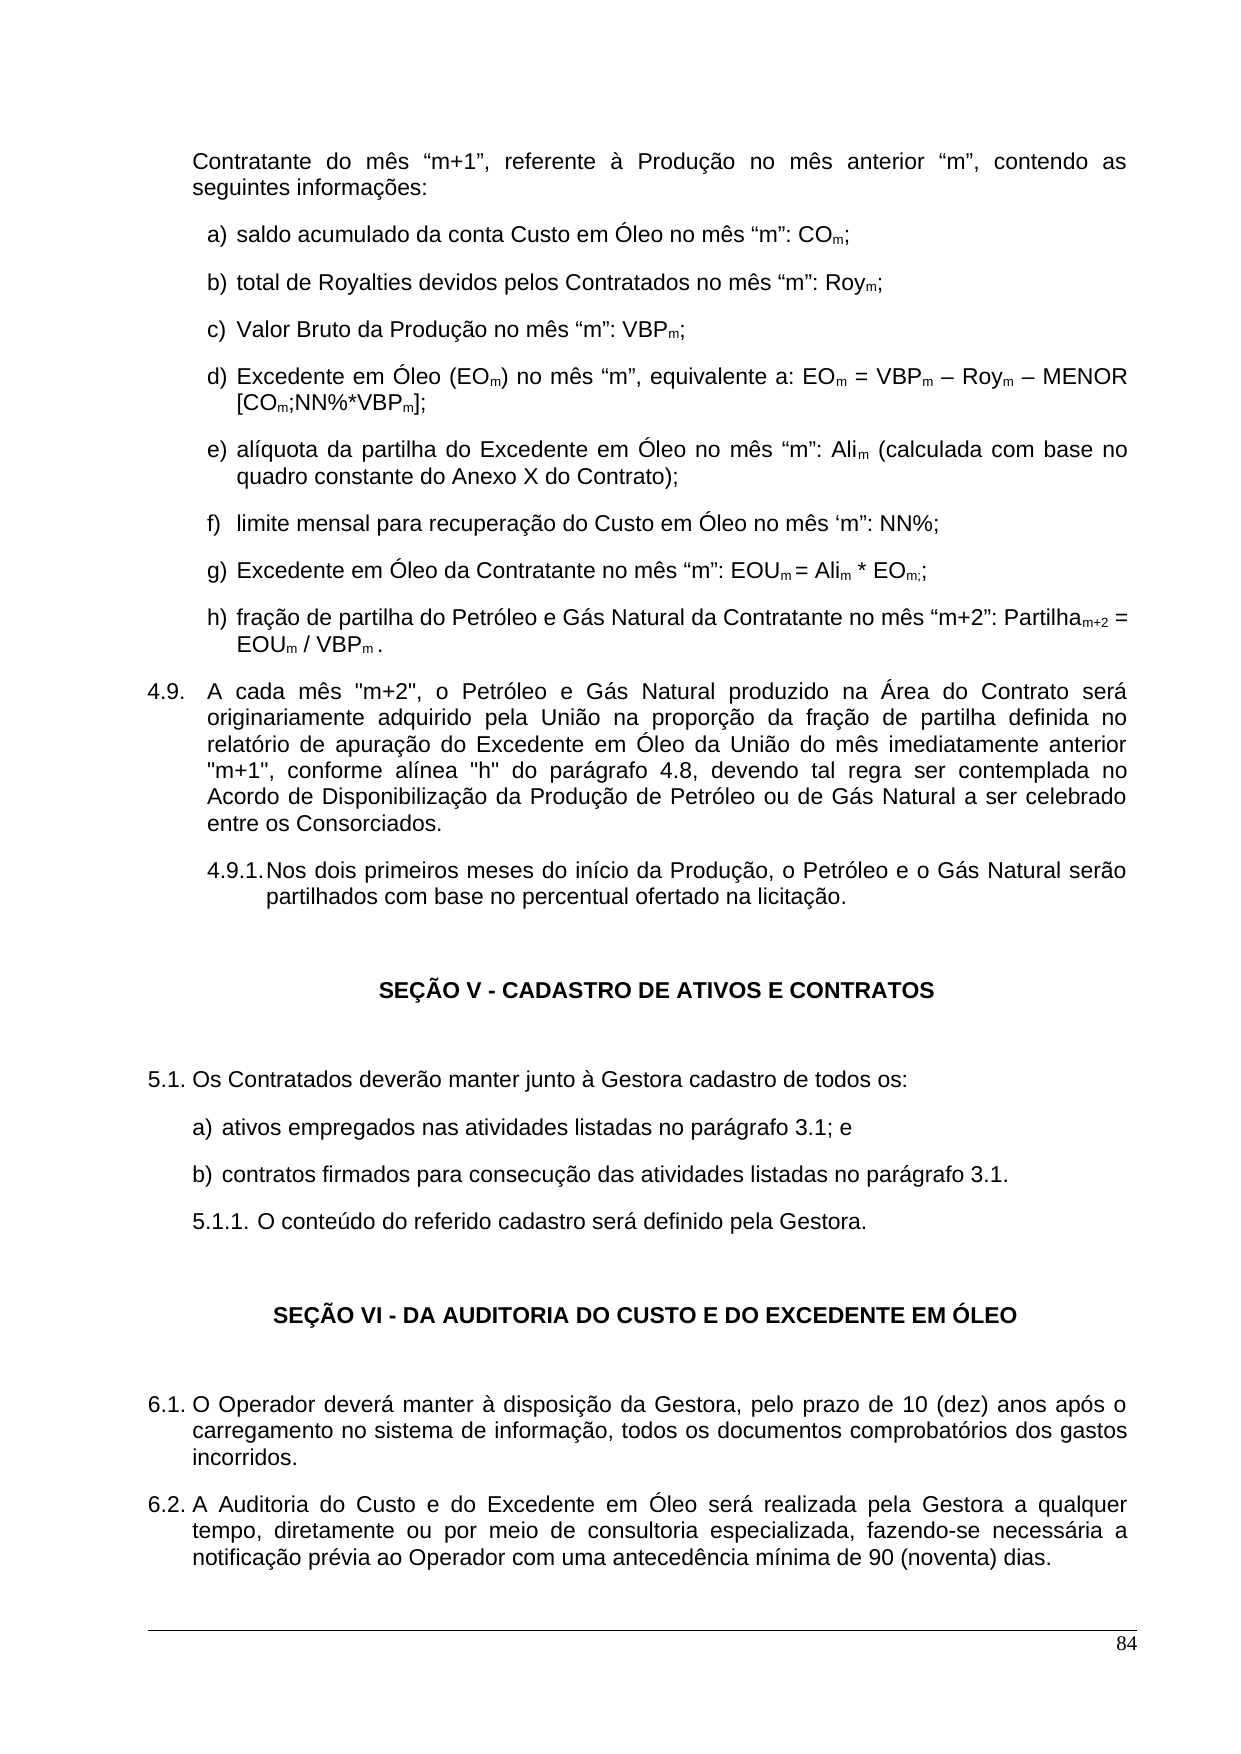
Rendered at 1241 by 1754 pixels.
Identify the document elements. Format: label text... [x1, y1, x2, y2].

list Excedente em Óleo (EOm) no mês “m”, equivalente a: EOm = VBPm – Roym – MENOR [COm;NN%*VBPm]; [207, 363, 1128, 416]
list saldo acumulado da conta Custo em Óleo no mês “m”: COm; [207, 221, 1128, 248]
text Seção VI - Da Auditoria do Custo e do Excedente em Óleo [148, 1302, 1128, 1329]
list ativos empregados nas atividades listadas no parágrafo 3.1; e [192, 1113, 1128, 1140]
list alíquota da partilha do Excedente em Óleo no mês “m”: Alim (calculada com base no quadro constante do Anexo X do Contrato); [207, 436, 1128, 489]
text O conteúdo do referido cadastro será definido pela Gestora. [192, 1208, 1128, 1234]
text Seção v - Cadastro de Ativos E CONTRATOS [148, 977, 1128, 1004]
list fração de partilha do Petróleo e Gás Natural da Contratante no mês “m+2”: Partilham+2 = EOUm / VBPm . [207, 604, 1128, 657]
text A Auditoria do Custo e do Excedente em Óleo será realizada pela Gestora a qualquer tempo, diretamente ou por meio de consultoria especializada, fazendo-se necessária a notificação prévia ao Operador com uma antecedência mínima de 90 (noventa) dias. [148, 1491, 1128, 1570]
list Excedente em Óleo da Contratante no mês “m”: EOUm = Alim * EOm;; [207, 557, 1128, 583]
list limite mensal para recuperação do Custo em Óleo no mês ‘m”: NN%; [207, 510, 1128, 536]
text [148, 148, 1128, 200]
text Os Contratados deverão manter junto à Gestora cadastro de todos os: [148, 1066, 1128, 1093]
list Valor Bruto da Produção no mês “m”: VBPm; [207, 316, 1128, 342]
text A cada mês "m+2", o Petróleo e Gás Natural produzido na Área do Contrato será originariamente adquirido pela União na proporção da fração de partilha definida no relatório de apuração do Excedente em Óleo da União do mês imediatamente anterior "m+1", conforme alínea "h" do parágrafo 4.8, devendo tal regra ser contemplada no Acordo de Disponibilização da Produção de Petróleo ou de Gás Natural a ser celebrado entre os Consorciados. [147, 678, 1128, 836]
text O Operador deverá manter à disposição da Gestora, pelo prazo de 10 (dez) anos após o carregamento no sistema de informação, todos os documentos comprobatórios dos gastos incorridos. [148, 1391, 1128, 1470]
list total de Royalties devidos pelos Contratados no mês “m”: Roym; [207, 268, 1128, 295]
text Nos dois primeiros meses do início da Produção, o Petróleo e o Gás Natural serão partilhados com base no percentual ofertado na licitação. [207, 857, 1128, 909]
list contratos firmados para consecução das atividades listadas no parágrafo 3.1. [192, 1161, 1128, 1187]
